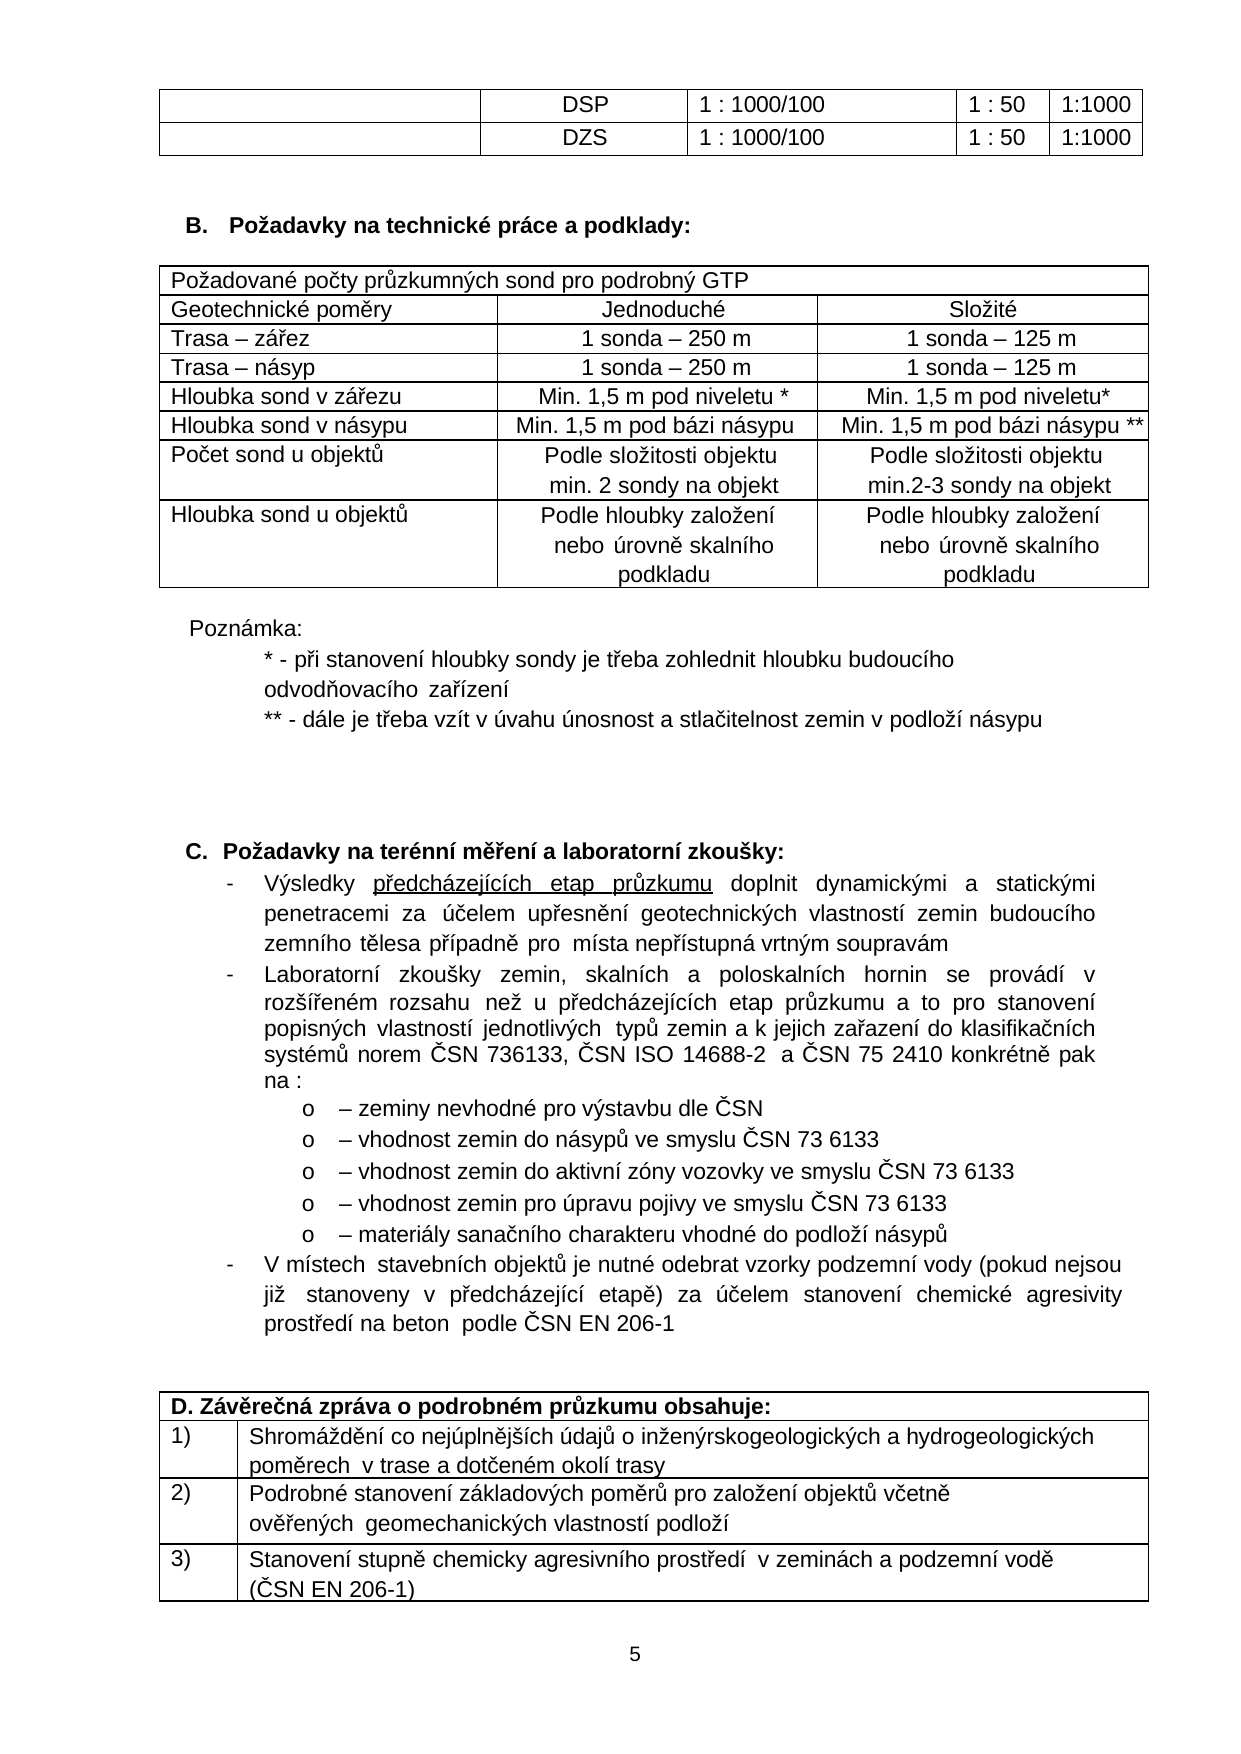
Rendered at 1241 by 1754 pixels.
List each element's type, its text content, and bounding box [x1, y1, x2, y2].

table_cell Min. 1,5 m pod bázi násypu ** [818, 412, 1148, 439]
table_cell Jednoduché [498, 296, 817, 323]
list – zeminy nevhodné pro výstavbu dle ČSN [301, 1094, 1122, 1122]
text Poznámka: [189, 615, 1122, 642]
list Požadavky na terénní měření a laboratorní zkoušky: [185, 838, 1122, 864]
list Požadavky na technické práce a podklady: [185, 212, 1122, 238]
table_cell 1 : 50 [957, 90, 1049, 122]
table_cell 2) [160, 1479, 237, 1543]
table_cell Podle složitosti objektu min. 2 sondy na objekt [498, 441, 817, 499]
table_cell Podle hloubky založení nebo úrovně skalního podkladu [498, 501, 817, 587]
table_cell 1 : 50 [957, 123, 1049, 155]
table_cell Podrobné stanovení základových poměrů pro založení objektů včetně ověřených geomechanických vlastností podloží [238, 1479, 1148, 1543]
table_cell Shromáždění co nejúplnějších údajů o inženýrskogeologických a hydrogeologických poměrech v trase a dotčeném okolí trasy [238, 1421, 1148, 1477]
table_cell Min. 1,5 m pod niveletu * [498, 383, 817, 410]
table_cell Stanovení stupně chemicky agresivního prostředí v zeminách a podzemní vodě (ČSN EN 206-1) [238, 1545, 1148, 1600]
table_cell Podle hloubky založení nebo úrovně skalního podkladu [818, 501, 1148, 587]
text ** - dále je třeba vzít v úvahu únosnost a stlačitelnost zemin v podloží násypu [264, 706, 1122, 733]
table_cell Hloubka sond u objektů [160, 501, 497, 587]
table_cell 1 : 1000/100 [688, 123, 956, 155]
list V místech stavebních objektů je nutné odebrat vzorky podzemní vody (pokud nejsou již stanoveny v předcházející etapě) za účelem stanovení chemické agresivity prostředí na beton podle ČSN EN 206-1 [226, 1249, 1122, 1337]
text * - při stanovení hloubky sondy je třeba zohlednit hloubku budoucího odvodňovacího zařízení [264, 646, 1063, 702]
list – vhodnost zemin do násypů ve smyslu ČSN 73 6133 [301, 1126, 1122, 1154]
list – materiály sanačního charakteru vhodné do podloží násypů [301, 1221, 1122, 1249]
table_header Požadované počty průzkumných sond pro podrobný GTP [160, 267, 1148, 294]
table_cell Min. 1,5 m pod niveletu* [818, 383, 1148, 410]
table_cell 1:1000 [1050, 90, 1142, 122]
table_cell Trasa – násyp [160, 354, 497, 381]
table_cell 3) [160, 1545, 237, 1600]
table_cell Min. 1,5 m pod bázi násypu ** [498, 412, 817, 439]
list Laboratorní zkoušky zemin, skalních a poloskalních hornin se provádí v rozšířeném rozsahu než u předcházejících etap průzkumu a to pro stanovení popisných vlastností jednotlivých typů zemin a k jejich zařazení do klasifikačních systémů norem ČSN 736133, ČSN ISO 14688-2 a ČSN 75 2410 konkrétně pak na : [226, 960, 1096, 1094]
table_cell 1 sonda – 250 m [498, 325, 817, 352]
table_cell 1 sonda – 125 m [818, 325, 1148, 352]
table_cell [160, 90, 480, 122]
table_cell 1 sonda – 125 m [818, 354, 1148, 381]
table_cell 1 sonda – 250 m [498, 354, 817, 381]
list – vhodnost zemin do aktivní zóny vozovky ve smyslu ČSN 73 6133 [301, 1158, 1122, 1186]
table_cell Hloubka sond v zářezu [160, 383, 497, 410]
table_cell Podle složitosti objektu min.2-3 sondy na objekt [818, 441, 1148, 499]
table_cell Hloubka sond v násypu [160, 412, 497, 439]
table_cell DSP [481, 90, 687, 122]
table_cell Geotechnické poměry [160, 296, 497, 323]
table_cell 1:1000 [1050, 123, 1142, 155]
table_cell DZS [481, 123, 687, 155]
table_cell Trasa – zářez [160, 325, 497, 352]
table_cell 1) [160, 1421, 237, 1477]
table_cell Počet sond u objektů [160, 441, 497, 499]
list Výsledky předcházejících etap průzkumu doplnit dynamickými a statickými penetracemi za účelem upřesnění geotechnických vlastností zemin budoucího zemního tělesa případně pro místa nepřístupná vrtným soupravám [226, 869, 1096, 957]
list – vhodnost zemin pro úpravu pojivy ve smyslu ČSN 73 6133 [301, 1190, 1122, 1218]
table_cell 1 : 1000/100 [688, 90, 956, 122]
table_header D. Závěrečná zpráva o podrobném průzkumu obsahuje: [160, 1393, 1148, 1420]
table_cell Složité [818, 296, 1148, 323]
table_cell [160, 123, 480, 155]
